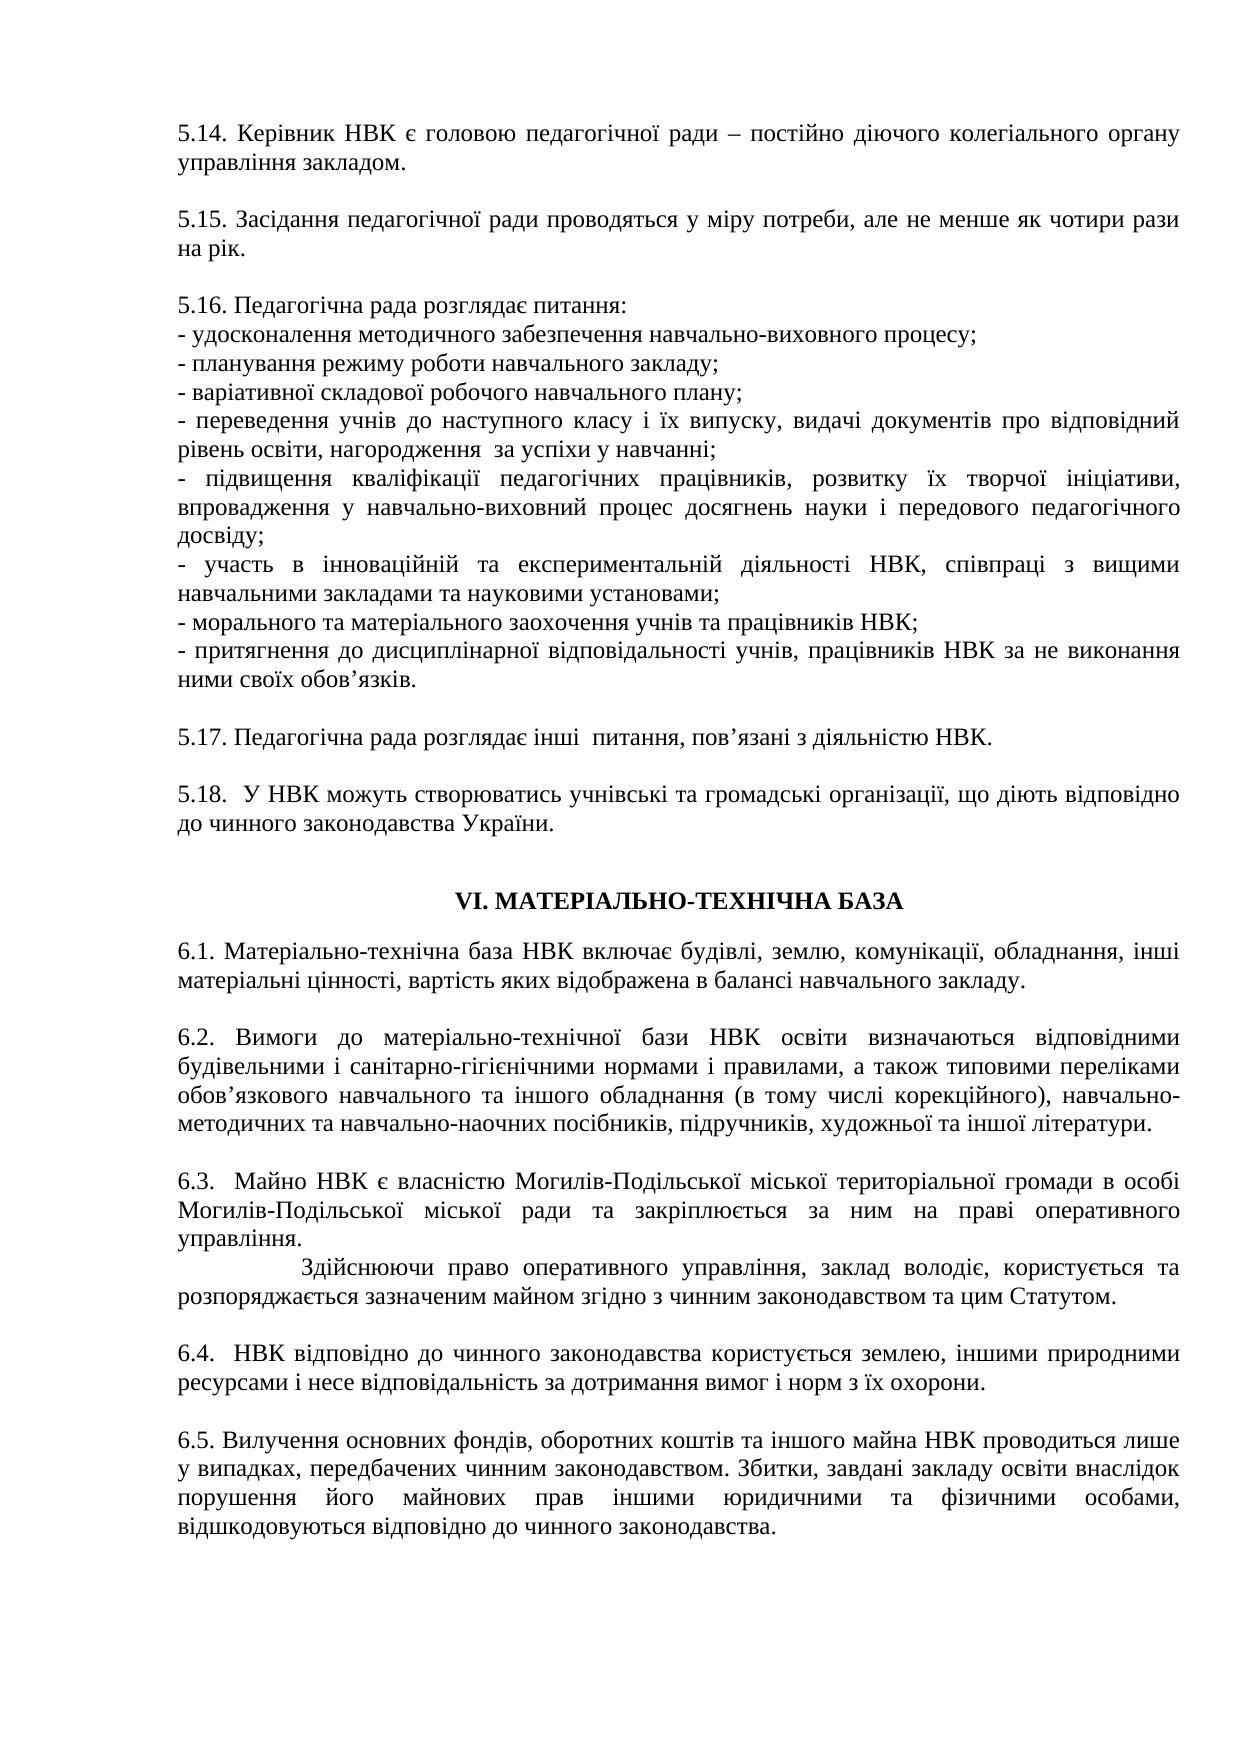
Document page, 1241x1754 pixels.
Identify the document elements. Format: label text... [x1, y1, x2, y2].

text - планування режиму роботи навчального закладу; [177, 348, 1181, 377]
text 6.4. НВК відповідно до чинного законодавства користується землею, іншими природними ресурсами і несе відповідальність за дотримання вимог і норм з їх охорони. [177, 1338, 1181, 1396]
text 6.3. Майно НВК є власністю Могилів-Подільської міської територіальної громади в особі Могилів-Подільської міської ради та закріплюється за ним на праві оперативного управління. [177, 1166, 1181, 1252]
text 6.2. Вимоги до матеріально-технічної бази НВК освіти визначаються відповідними будівельними і санітарно-гігієнічними нормами і правилами, а також типовими переліками обов’язкового навчального та іншого обладнання (в тому числі корекційного), навчально-методичних та навчально-наочних посібників, підручників, художньої та іншої літератури. [177, 1022, 1181, 1137]
text - притягнення до дисциплінарної відповідальності учнів, працівників НВК за не виконання ними своїх обов’язків. [177, 636, 1181, 693]
text 6.1. Матеріально-технічна база НВК включає будівлі, землю, комунікації, обладнання, інші матеріальні цінності, вартість яких відображена в балансі навчального закладу. [177, 936, 1181, 993]
text - морального та матеріального заохочення учнів та працівників НВК; [177, 607, 1181, 636]
text - участь в інноваційній та експериментальній діяльності НВК, співпраці з вищими навчальними закладами та науковими установами; [177, 549, 1181, 607]
text VІ. МАТЕРІАЛЬНО-ТЕХНІЧНА БАЗА [177, 886, 1181, 915]
text 5.15. Засідання педагогічної ради проводяться у міру потреби, але не менше як чотири рази на рік. [177, 204, 1181, 262]
text - варіативної складової робочого навчального плану; [177, 377, 1181, 406]
text 5.17. Педагогічна рада розглядає інші питання, пов’язані з діяльністю НВК. [177, 722, 1181, 751]
text 5.16. Педагогічна рада розглядає питання: [177, 291, 1181, 319]
text - переведення учнів до наступного класу і їх випуску, видачі документів про відповідний рівень освіти, нагородження за успіхи у навчанні; [177, 406, 1181, 463]
text 5.18. У НВК можуть створюватись учнівські та громадські організації, що діють відповідно до чинного законодавства України. [177, 779, 1181, 837]
text - підвищення кваліфікації педагогічних працівників, розвитку їх творчої ініціативи, впровадження у навчально-виховний процес досягнень науки і передового педагогічного досвіду; [177, 463, 1181, 549]
text 6.5. Вилучення основних фондів, оборотних коштів та іншого майна НВК проводиться лише у випадках, передбачених чинним законодавством. Збитки, завдані закладу освіти внаслідок порушення його майнових прав іншими юридичними та фізичними особами, відшкодовуються відповідно до чинного законодавства. [177, 1425, 1181, 1540]
text Здійснюючи право оперативного управління, заклад володіє, користується та розпоряджається зазначеним майном згідно з чинним законодавством та цим Статутом. [177, 1252, 1181, 1310]
text - удосконалення методичного забезпечення навчально-виховного процесу; [177, 319, 1181, 348]
text 5.14. Керівник НВК є головою педагогічної ради – постійно діючого колегіального органу управління закладом. [177, 118, 1181, 176]
